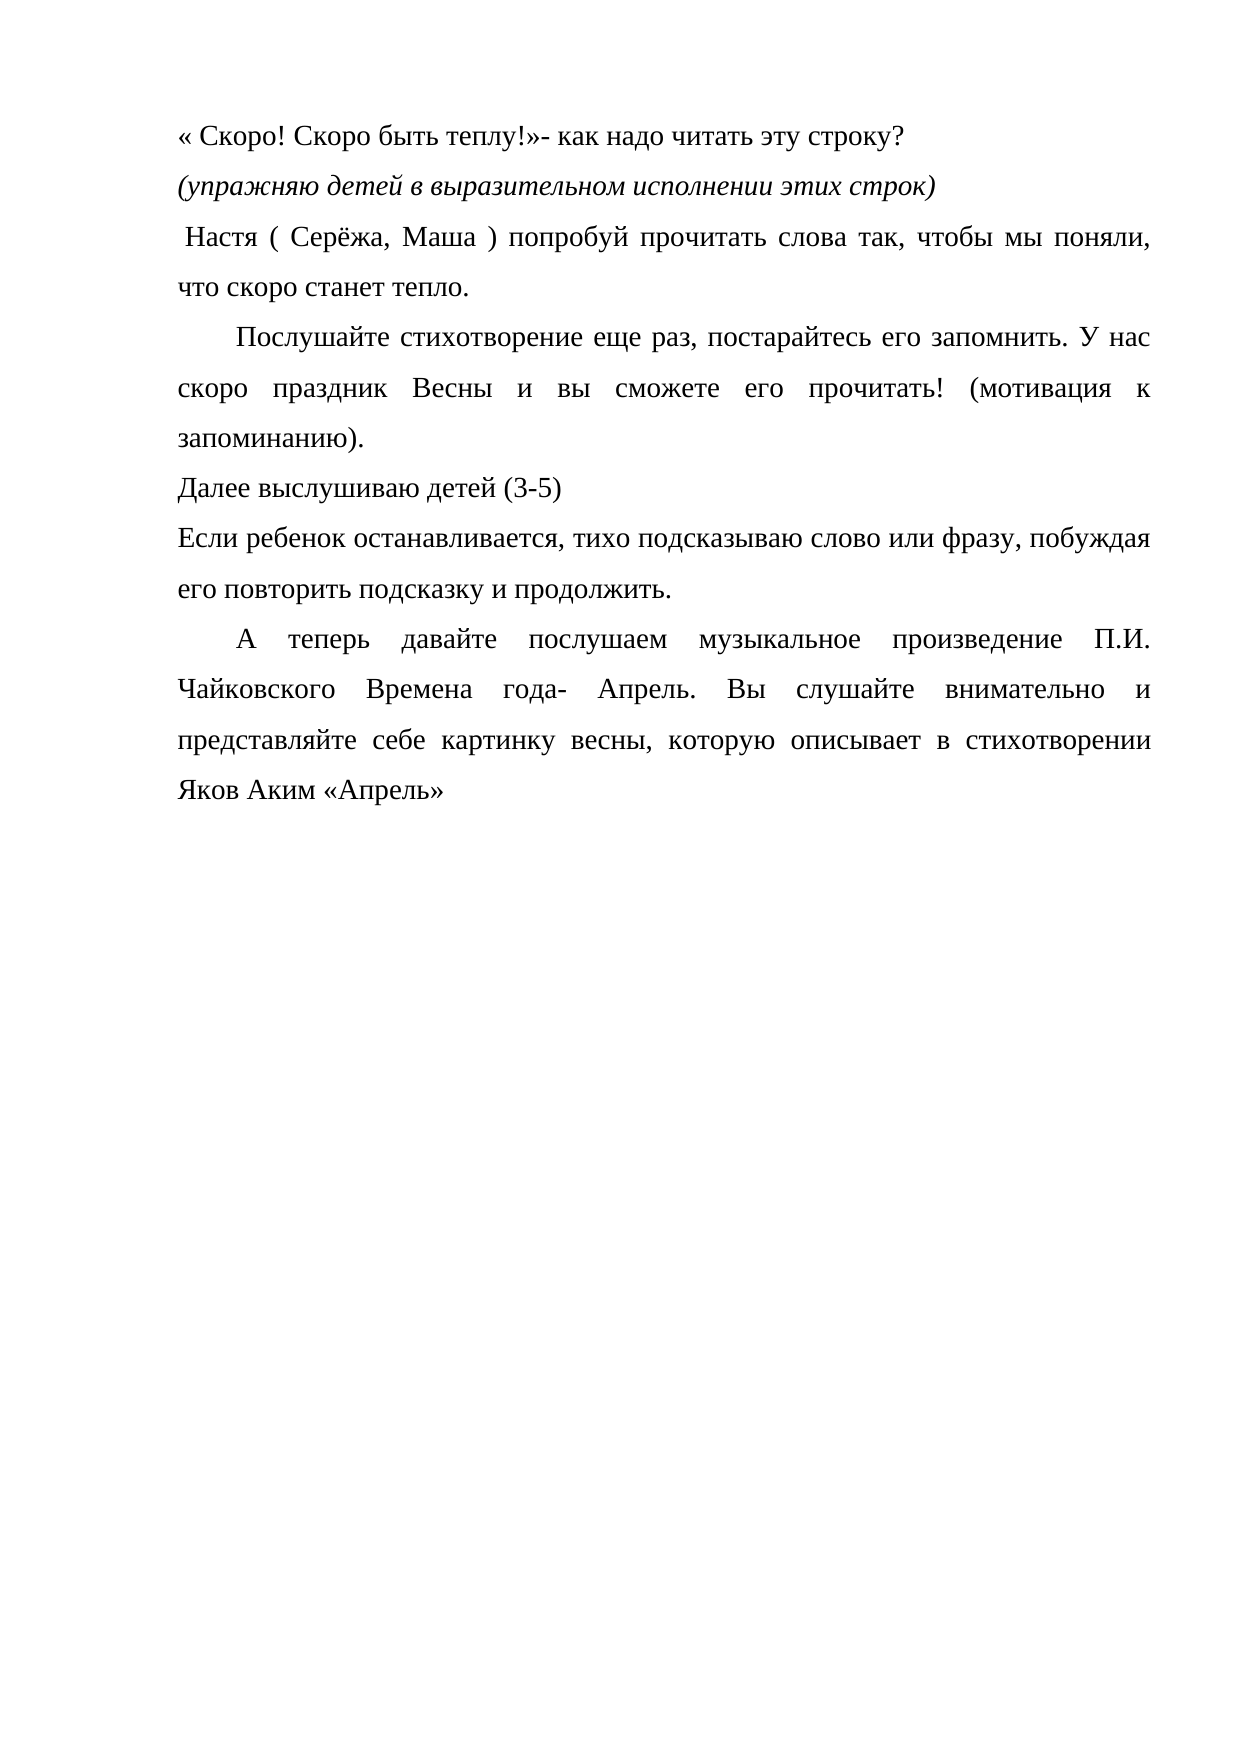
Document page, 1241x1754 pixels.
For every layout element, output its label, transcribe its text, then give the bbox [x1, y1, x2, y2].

text А теперь давайте послушаем музыкальное произведение П.И. Чайковского Времена года- Апрель. Вы слушайте внимательно и представляйте себе картинку весны, которую описывает в стихотворении Яков Аким «Апрель» [177, 621, 1152, 806]
text Далее выслушиваю детей (3-5) [177, 470, 1152, 504]
text « Скоро! Скоро быть теплу!»- как надо читать эту строку? [177, 118, 1152, 152]
text Послушайте стихотворение еще раз, постарайтесь его запомнить. У нас скоро праздник Весны и вы сможете его прочитать! (мотивация к запоминанию). [177, 319, 1152, 453]
text Настя ( Серёжа, Маша ) попробуй прочитать слова так, чтобы мы поняли, что скоро станет тепло. [177, 219, 1152, 303]
text (упражняю детей в выразительном исполнении этих строк) [177, 168, 1152, 202]
text Если ребенок останавливается, тихо подсказываю слово или фразу, побуждая его повторить подсказку и продолжить. [177, 521, 1152, 604]
